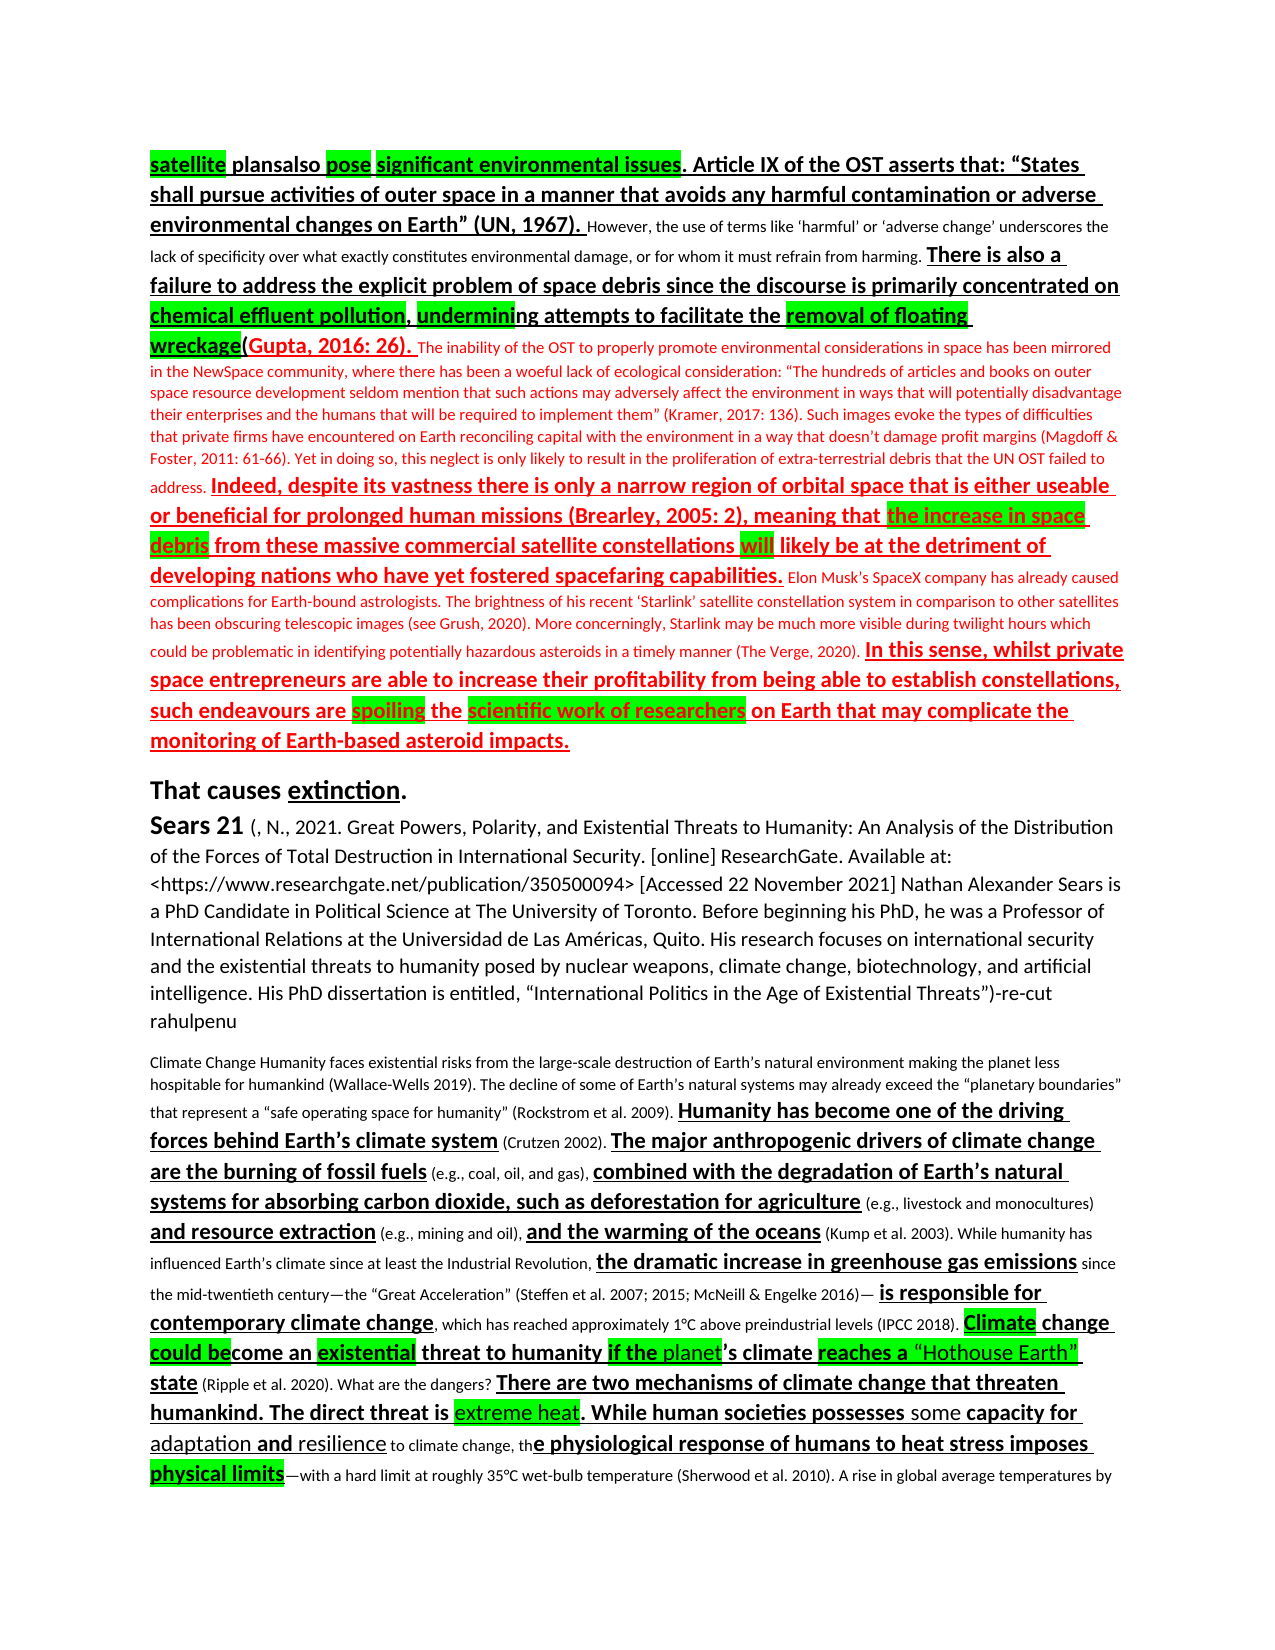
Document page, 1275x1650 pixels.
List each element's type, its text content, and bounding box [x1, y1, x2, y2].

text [150, 1052, 1125, 1487]
text Sears 21 (, N., 2021. Great Powers, Polarity, and Existential Threats to Humanity: An Analysis of the Distribution of the Forces of Total Destruction in International Security. [online] ResearchGate. Available at: <https://www.researchgate.net/publication/350500094> [Accessed 22 November 2021] Nathan Alexander Sears is a PhD Candidate in Political Science at The University of Toronto. Before beginning his PhD, he was a Professor of International Relations at the Universidad de Las Américas, Quito. His research focuses on international security and the existential threats to humanity posed by nuclear weapons, climate change, biotechnology, and artificial intelligence. His PhD dissertation is entitled, “International Politics in the Age of Existential Threats”)-re-cut rahulpenu [150, 808, 1125, 1033]
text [150, 150, 1125, 754]
subtitle That causes extinction. [150, 773, 1125, 806]
